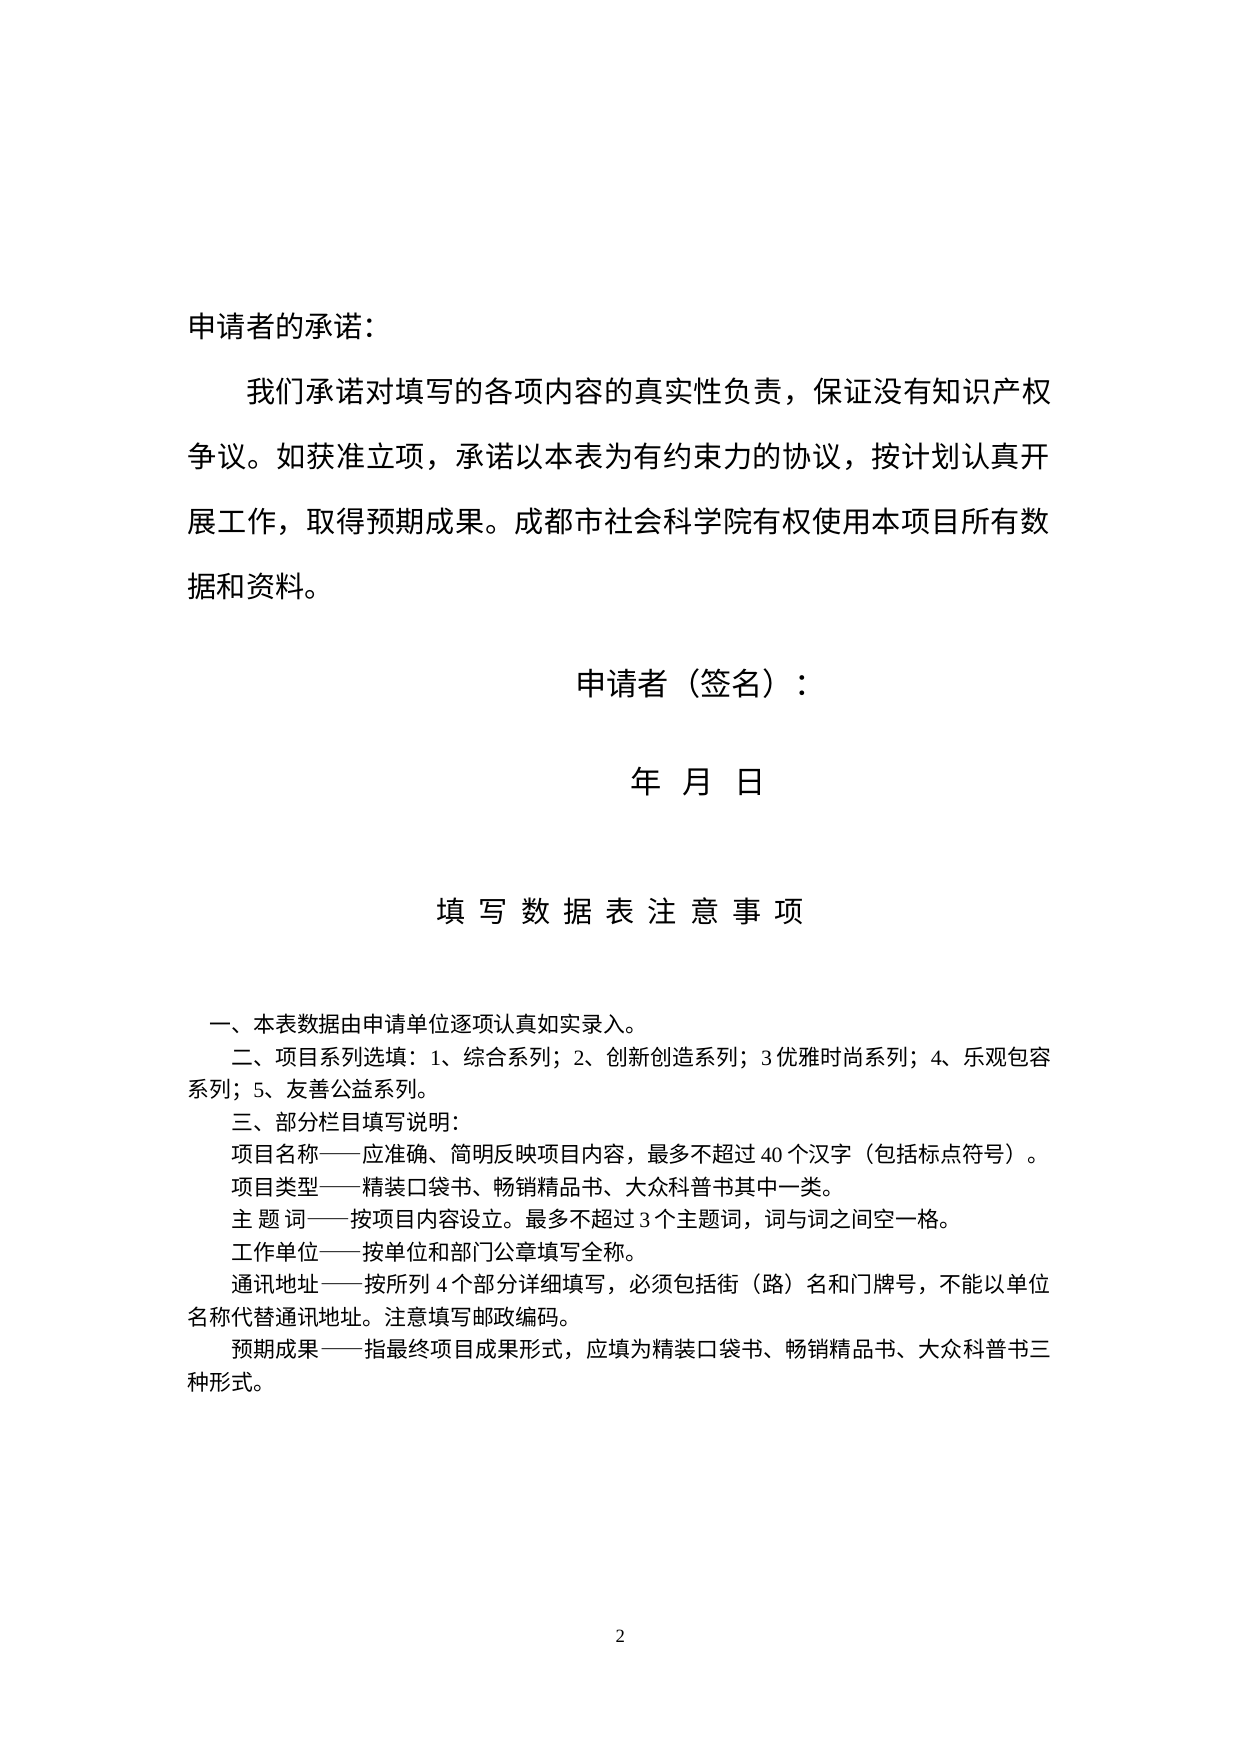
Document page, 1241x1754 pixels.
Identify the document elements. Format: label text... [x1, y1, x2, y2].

text 我们承诺对填写的各项内容的真实性负责，保证没有知识产权争议。如获准立项，承诺以本表为有约束力的协议，按计划认真开展工作，取得预期成果。成都市社会科学院有权使用本项目所有数据和资料。 [187, 357, 1053, 617]
text 一、本表数据由申请单位逐项认真如实录入。 [187, 1007, 1053, 1039]
text 工作单位——按单位和部门公章填写全称。 [187, 1234, 1053, 1267]
text 申请者（签名）： [187, 649, 970, 714]
text 二、项目系列选填：1、综合系列；2、创新创造系列；3优雅时尚系列；4、乐观包容系列；5、友善公益系列。 [187, 1039, 1053, 1104]
text 项目名称——应准确、简明反映项目内容，最多不超过40个汉字（包括标点符号）。 [187, 1137, 1053, 1169]
text 申请者的承诺： [187, 292, 1053, 357]
text 通讯地址——按所列4个部分详细填写，必须包括街（路）名和门牌号，不能以单位名称代替通讯地址。注意填写邮政编码。 [187, 1267, 1053, 1332]
text 三、部分栏目填写说明： [187, 1104, 1053, 1137]
text 预期成果——指最终项目成果形式，应填为精装口袋书、畅销精品书、大众科普书三种形式。 [187, 1332, 1053, 1397]
text 主 题 词——按项目内容设立。最多不超过3个主题词，词与词之间空一格。 [187, 1202, 1053, 1234]
text 年 月 日 [187, 747, 959, 812]
text 填 写 数 据 表 注 意 事 项 [187, 877, 1053, 942]
text 项目类型——精装口袋书、畅销精品书、大众科普书其中一类。 [187, 1169, 1053, 1202]
